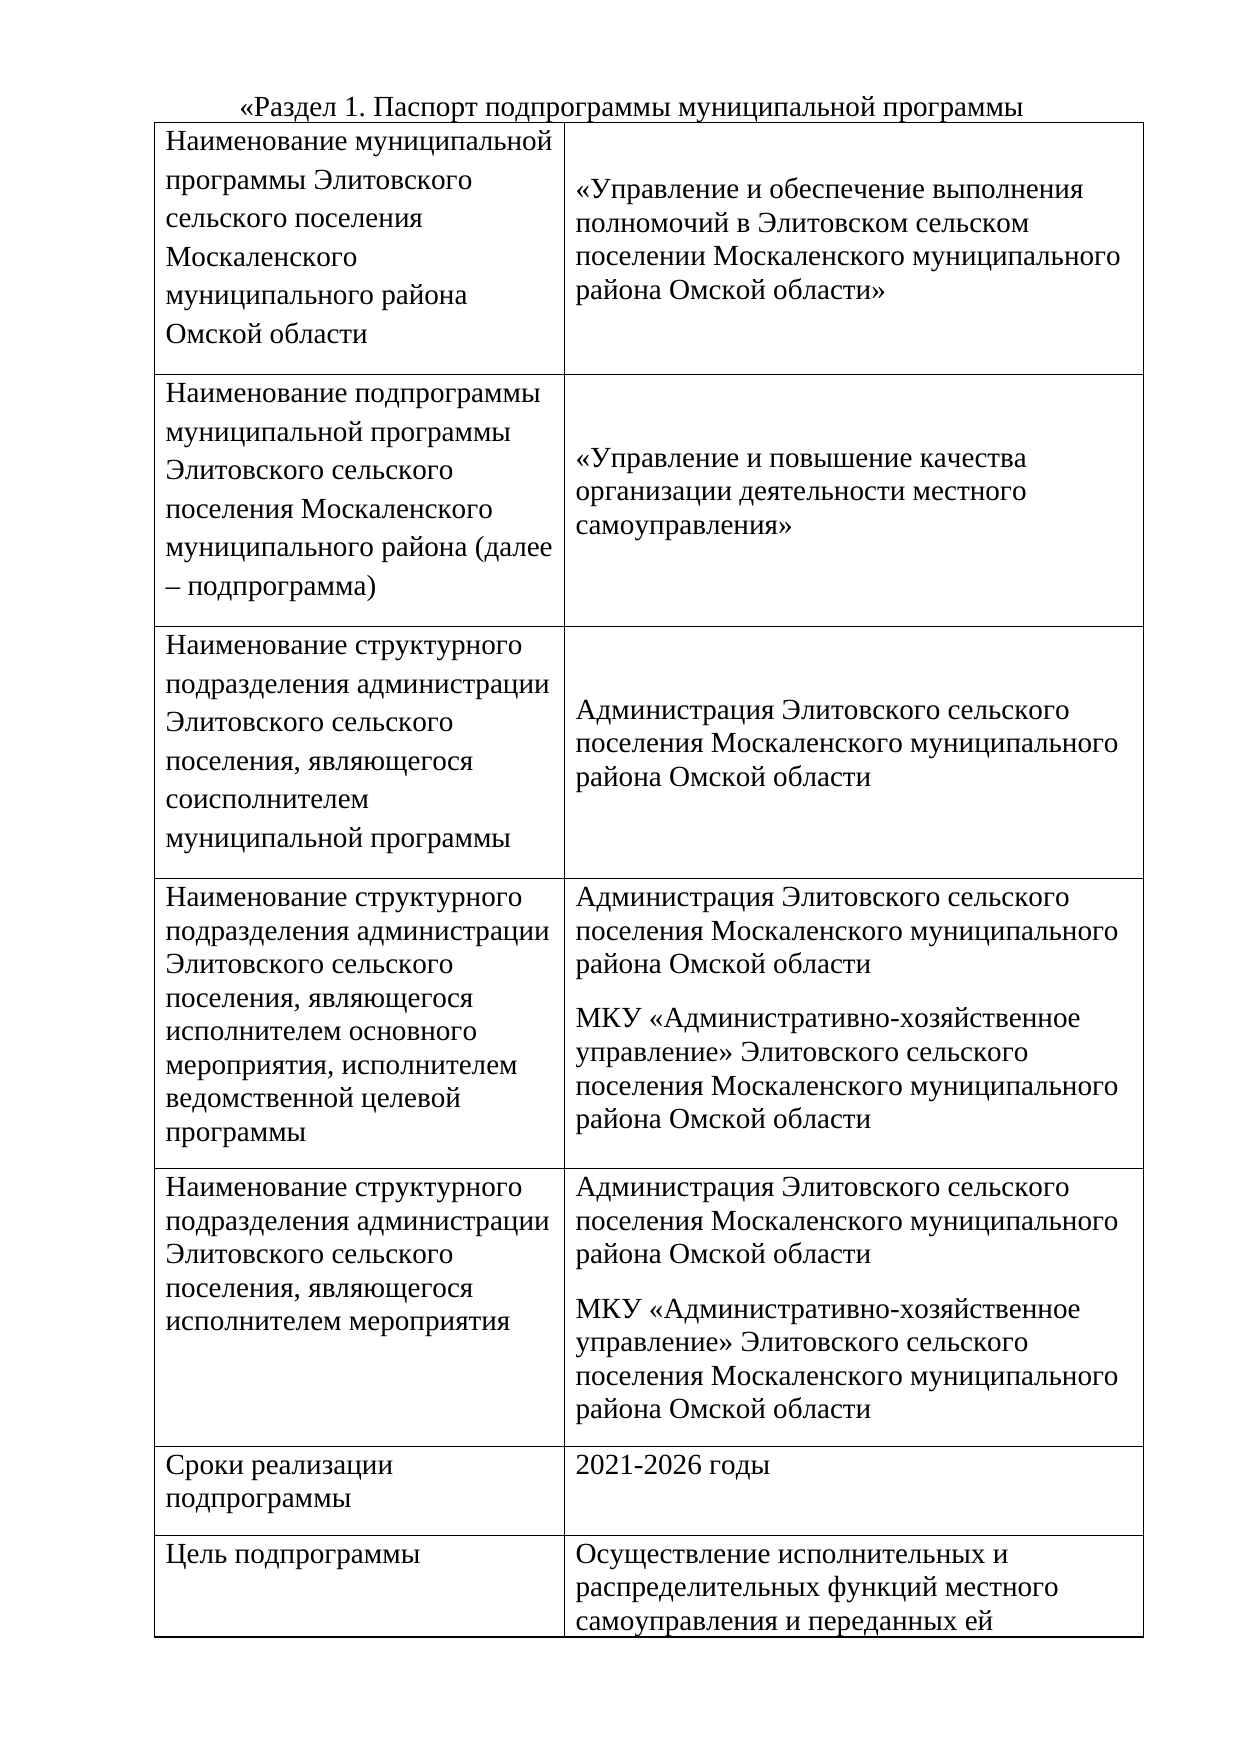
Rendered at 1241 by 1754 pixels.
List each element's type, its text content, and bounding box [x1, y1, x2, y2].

text «Раздел 1. Паспорт подпрограммы муниципальной программы [165, 89, 1152, 122]
table_header «Управление и обеспечение выполнения полномочий в Элитовском сельском поселении Москаленского муниципального района Омской области» [565, 123, 1143, 374]
table_cell Сроки реализации подпрограммы [155, 1447, 564, 1535]
table_cell Администрация Элитовского сельского поселения Москаленского муниципального района Омской области МКУ «Административно-хозяйственное управление» Элитовского сельского поселения Москаленского муниципального района Омской области [565, 879, 1143, 1168]
table_cell 2021-2026 годы [565, 1447, 1143, 1535]
table_cell Наименование структурного подразделения администрации Элитовского сельского поселения, являющегося исполнителем основного мероприятия, исполнителем ведомственной целевой программы [155, 879, 564, 1168]
table_cell «Управление и повышение качества организации деятельности местного самоуправления» [565, 375, 1143, 626]
table_cell Наименование структурного подразделения администрации Элитовского сельского поселения, являющегося исполнителем мероприятия [155, 1169, 564, 1446]
table_cell Администрация Элитовского сельского поселения Москаленского муниципального района Омской области МКУ «Административно-хозяйственное управление» Элитовского сельского поселения Москаленского муниципального района Омской области [565, 1169, 1143, 1446]
table_cell Наименование подпрограммы муниципальной программы Элитовского сельского поселения Москаленского муниципального района (далее – подпрограмма) [155, 375, 564, 626]
table_header Наименование муниципальной программы Элитовского сельского поселения Москаленского муниципального района Омской области [155, 123, 564, 374]
table_cell Наименование структурного подразделения администрации Элитовского сельского поселения, являющегося соисполнителем муниципальной программы [155, 627, 564, 878]
table_cell Цель подпрограммы [155, 1536, 564, 1636]
table_cell Администрация Элитовского сельского поселения Москаленского муниципального района Омской области [565, 627, 1143, 878]
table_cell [565, 1536, 1143, 1636]
